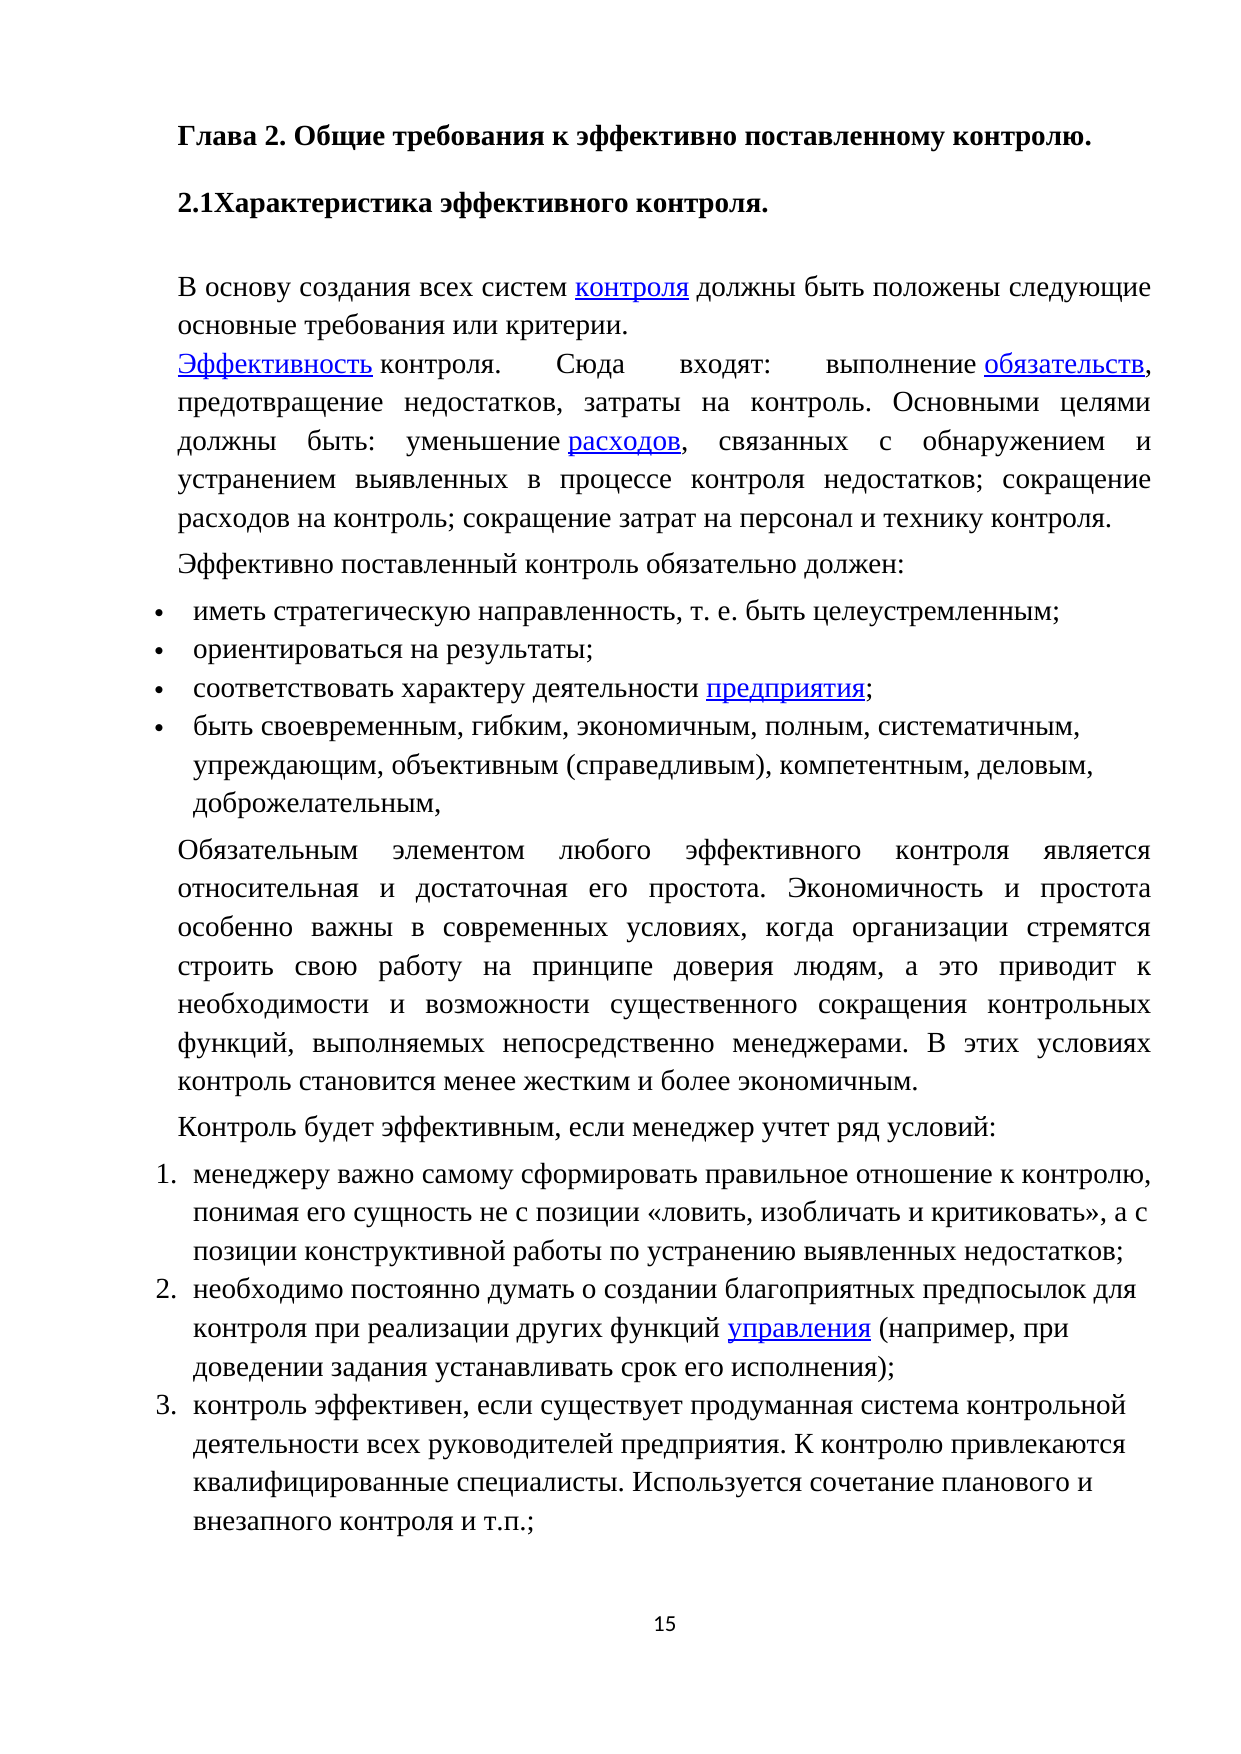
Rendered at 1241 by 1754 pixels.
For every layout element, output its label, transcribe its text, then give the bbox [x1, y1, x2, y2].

list быть своевременным, гибким, экономичным, полным, систематичным, упреждающим, объективным (справедливым), компетентным, деловым, доброжелательным, [155, 708, 1152, 819]
list контроль эффективен, если существует продуманная система контрольной деятельности всех руководителей предприятия. К контролю привлекаются квалифицированные специалисты. Используется сочетание планового и внезапного контроля и т.п.; [155, 1387, 1152, 1536]
text В основу создания всех систем контроля должны быть положены следующие основные требования или критерии. [177, 269, 1152, 341]
text Эффективно поставленный контроль обязательно должен: [177, 547, 1152, 580]
list соответствовать характеру деятельности предприятия; [155, 670, 1152, 703]
text Глава 2. Общие требования к эффективно поставленному контролю. 2.1Характеристика эффективного контроля. [177, 118, 1152, 219]
text Эффективность контроля. Сюда входят: выполнение обязательств, предотвращение недостатков, затраты на контроль. Основными целями должны быть: уменьшение расходов, связанных с обнаружением и устранением выявленных в процессе контроля недостатков; сокращение расходов на контроль; сокращение затрат на персонал и технику контроля. [177, 346, 1152, 534]
list необходимо постоянно думать о создании благоприятных предпосылок для контроля при реализации других функций управления (например, при доведении задания устанавливать срок его исполнения); [155, 1272, 1152, 1382]
list ориентироваться на результаты; [155, 631, 1152, 665]
text Обязательным элементом любого эффективного контроля является относительная и достаточная его простота. Экономичность и простота особенно важны в современных условиях, когда организации стремятся строить свою работу на принципе доверия людям, а это приводит к необходимости и возможности существенного сокращения контрольных функций, выполняемых непосредственно менеджерами. В этих условиях контроль становится менее жестким и более экономичным. [177, 832, 1152, 1097]
list иметь стратегическую направленность, т. е. быть целеустремленным; [155, 593, 1152, 626]
text Контроль будет эффективным, если менеджер учтет ряд условий: [177, 1109, 1152, 1143]
list менеджеру важно самому сформировать правильное отношение к контролю, понимая его сущность не с позиции «ловить, изобличать и критиковать», а с позиции конструктивной работы по устранению выявленных недостатков; [155, 1156, 1152, 1267]
